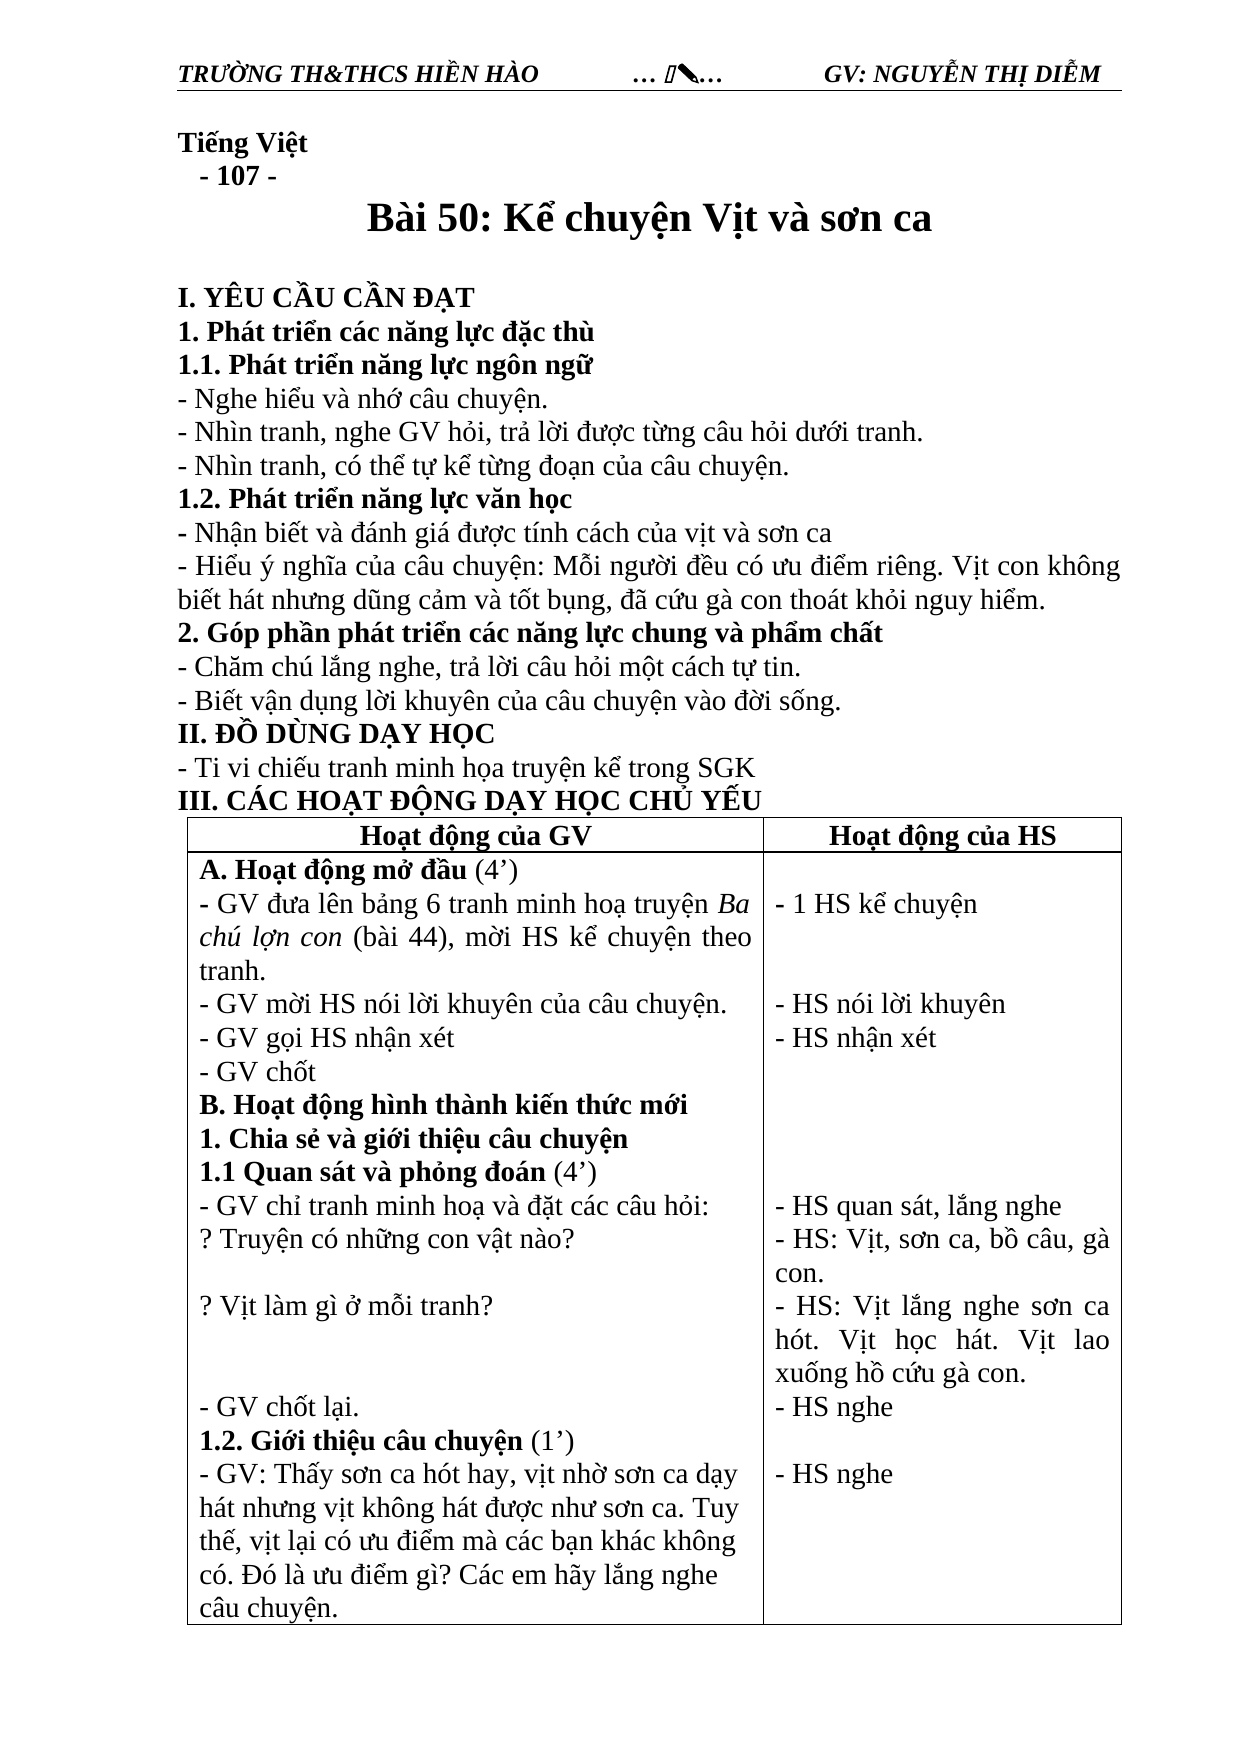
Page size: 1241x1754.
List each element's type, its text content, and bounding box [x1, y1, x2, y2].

text 2. Góp phần phát triển các năng lực chung và phẩm chất [177, 616, 1122, 649]
text Tiếng Việt [177, 125, 1122, 158]
text III. CÁC HOẠT ĐỘNG DẠY HỌC CHỦ YẾU [177, 783, 1122, 817]
text II. ĐỒ DÙNG DẠY HỌC [177, 716, 1122, 750]
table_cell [764, 853, 1121, 1624]
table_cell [188, 853, 763, 1624]
text - Nghe hiểu và nhớ câu chuyện. [177, 381, 1122, 414]
text 1.2. Phát triển năng lực văn học [177, 481, 1122, 515]
text - Biết vận dụng lời khuyên của câu chuyện vào đời sống. [177, 683, 1122, 716]
text - Hiểu ý nghĩa của câu chuyện: Mỗi người đều có ưu điểm riêng. Vịt con không biết hát nhưng dũng cảm và tốt bụng, đã cứu gà con thoát khỏi nguy hiểm. [177, 548, 1122, 616]
text - 107 - [177, 158, 1122, 192]
text I. YÊU CẦU CẦN ĐẠT [177, 280, 1122, 314]
table_header Hoạt động của GV [188, 818, 763, 851]
text Bài 50: Kể chuyện Vịt và sơn ca [177, 192, 1122, 240]
text - Nhận biết và đánh giá được tính cách của vịt và sơn ca [177, 515, 1122, 548]
text 1.1. Phát triển năng lực ngôn ngữ [177, 347, 1122, 381]
text - Chăm chú lắng nghe, trả lời câu hỏi một cách tự tin. [177, 649, 1122, 683]
text - Nhìn tranh, nghe GV hỏi, trả lời được từng câu hỏi dưới tranh. [177, 414, 1122, 448]
text - Nhìn tranh, có thể tự kể từng đoạn của câu chuyện. [177, 448, 1122, 481]
table_header Hoạt động của HS [764, 818, 1121, 851]
text - Ti vi chiếu tranh minh họa truyện kể trong SGK [177, 750, 1122, 783]
text 1. Phát triển các năng lực đặc thù [177, 314, 1122, 347]
